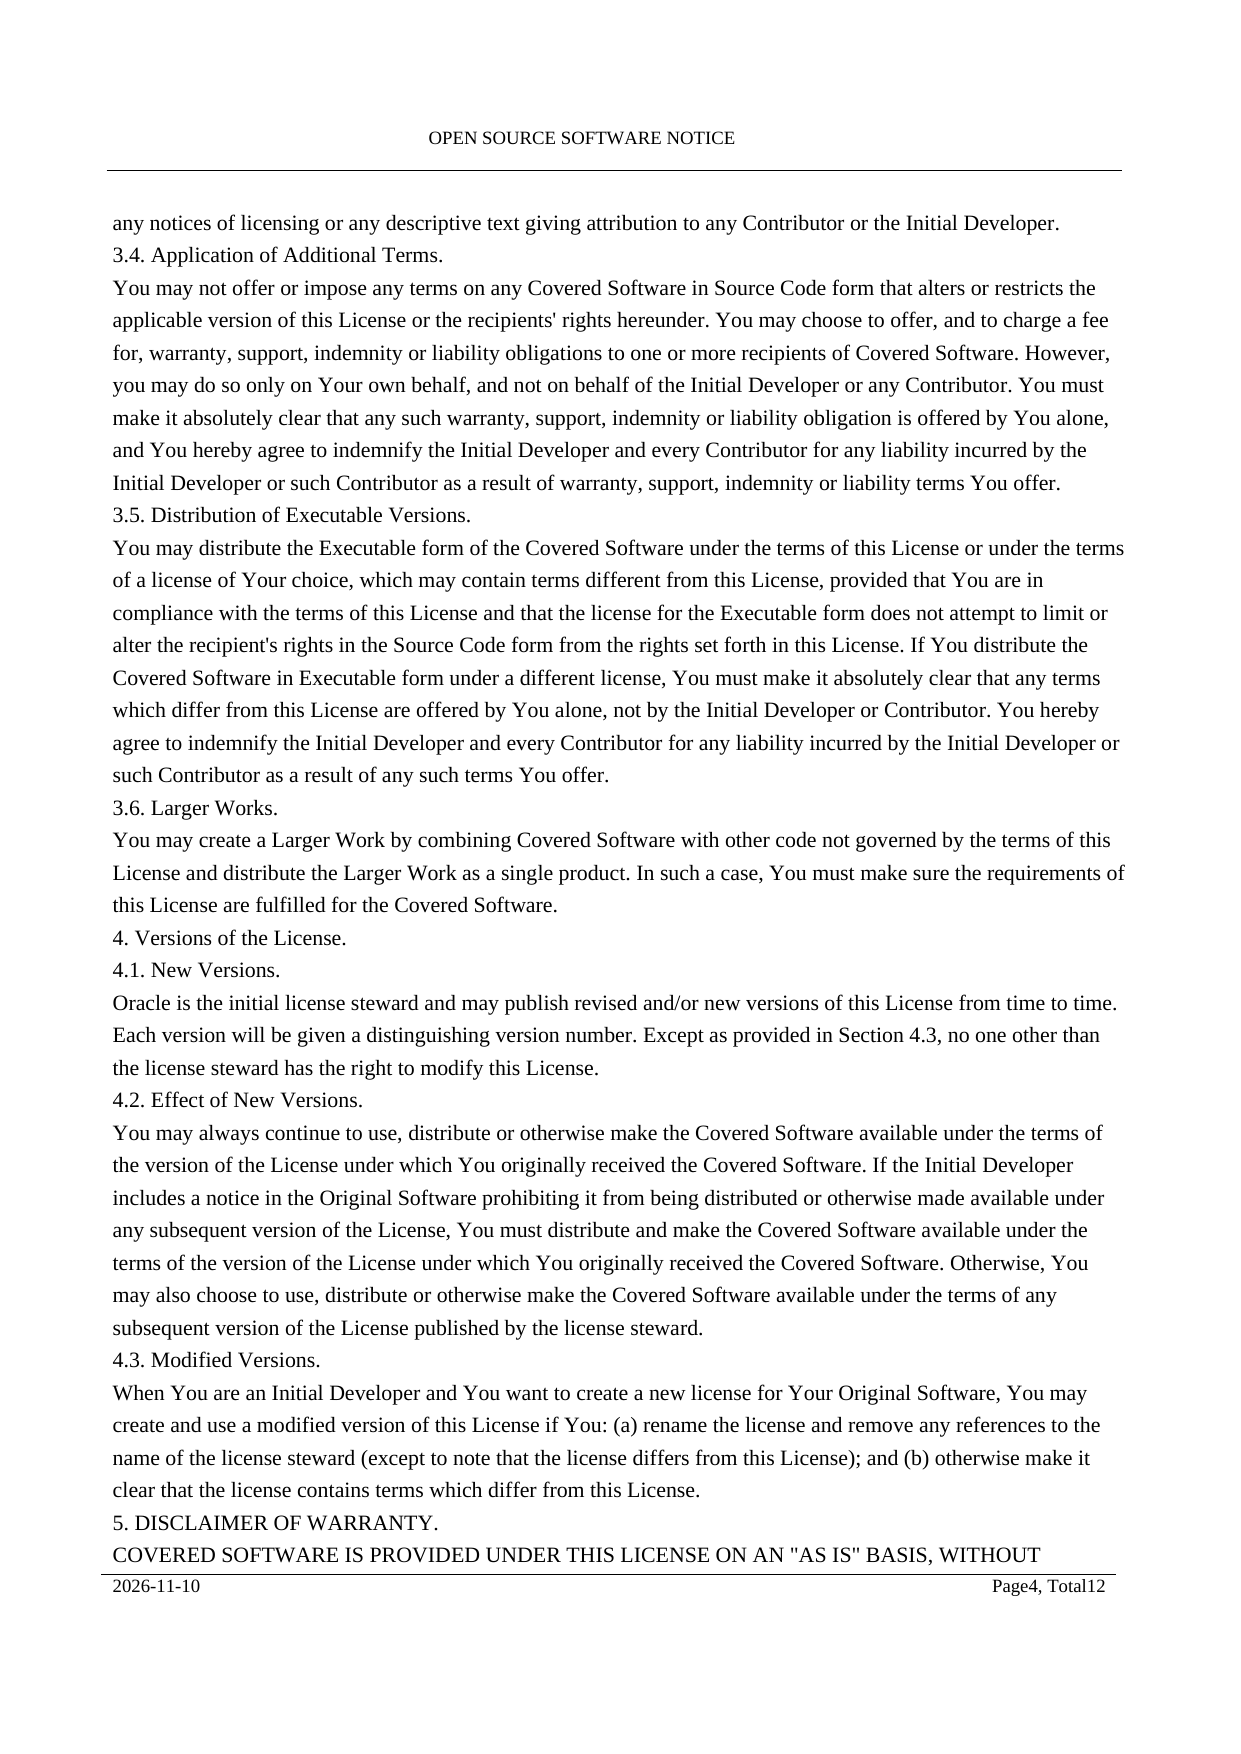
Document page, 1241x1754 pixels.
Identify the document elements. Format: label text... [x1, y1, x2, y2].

text You may always continue to use, distribute or otherwise make the Covered Software available under the terms of the version of the License under which You originally received the Covered Software. If the Initial Developer includes a notice in the Original Software prohibiting it from being distributed or otherwise made available under any subsequent version of the License, You must distribute and make the Covered Software available under the terms of the version of the License under which You originally received the Covered Software. Otherwise, You may also choose to use, distribute or otherwise make the Covered Software available under the terms of any subsequent version of the License published by the license steward. [112, 1116, 1128, 1344]
text You may not offer or impose any terms on any Covered Software in Source Code form that alters or restricts the applicable version of this License or the recipients' rights hereunder. You may choose to offer, and to charge a fee for, warranty, support, indemnity or liability obligations to one or more recipients of Covered Software. However, you may do so only on Your own behalf, and not on behalf of the Initial Developer or any Contributor. You must make it absolutely clear that any such warranty, support, indemnity or liability obligation is offered by You alone, and You hereby agree to indemnify the Initial Developer and every Contributor for any liability incurred by the Initial Developer or such Contributor as a result of warranty, support, indemnity or liability terms You offer. [112, 271, 1128, 499]
text You may distribute the Executable form of the Covered Software under the terms of this License or under the terms of a license of Your choice, which may contain terms different from this License, provided that You are in compliance with the terms of this License and that the license for the Executable form does not attempt to limit or alter the recipient's rights in the Source Code form from the rights set forth in this License. If You distribute the Covered Software in Executable form under a different license, You must make it absolutely clear that any terms which differ from this License are offered by You alone, not by the Initial Developer or Contributor. You hereby agree to indemnify the Initial Developer and every Contributor for any liability incurred by the Initial Developer or such Contributor as a result of any such terms You offer. [112, 531, 1128, 791]
text 4.2. Effect of New Versions. [112, 1084, 1128, 1116]
text 4.1. New Versions. [112, 954, 1128, 986]
text 5. DISCLAIMER OF WARRANTY. [112, 1506, 1128, 1539]
text 3.5. Distribution of Executable Versions. [112, 499, 1128, 531]
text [112, 1539, 1128, 1571]
text When You are an Initial Developer and You want to create a new license for Your Original Software, You may create and use a modified version of this License if You: (a) rename the license and remove any references to the name of the license steward (except to note that the license differs from this License); and (b) otherwise make it clear that the license contains terms which differ from this License. [112, 1376, 1128, 1506]
text 4.3. Modified Versions. [112, 1344, 1128, 1376]
text You may create a Larger Work by combining Covered Software with other code not governed by the terms of this License and distribute the Larger Work as a single product. In such a case, You must make sure the requirements of this License are fulfilled for the Covered Software. [112, 824, 1128, 921]
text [112, 206, 1128, 239]
text 3.6. Larger Works. [112, 791, 1128, 824]
text 4. Versions of the License. [112, 921, 1128, 954]
text 3.4. Application of Additional Terms. [112, 239, 1128, 271]
text Oracle is the initial license steward and may publish revised and/or new versions of this License from time to time. Each version will be given a distinguishing version number. Except as provided in Section 4.3, no one other than the license steward has the right to modify this License. [112, 986, 1128, 1084]
